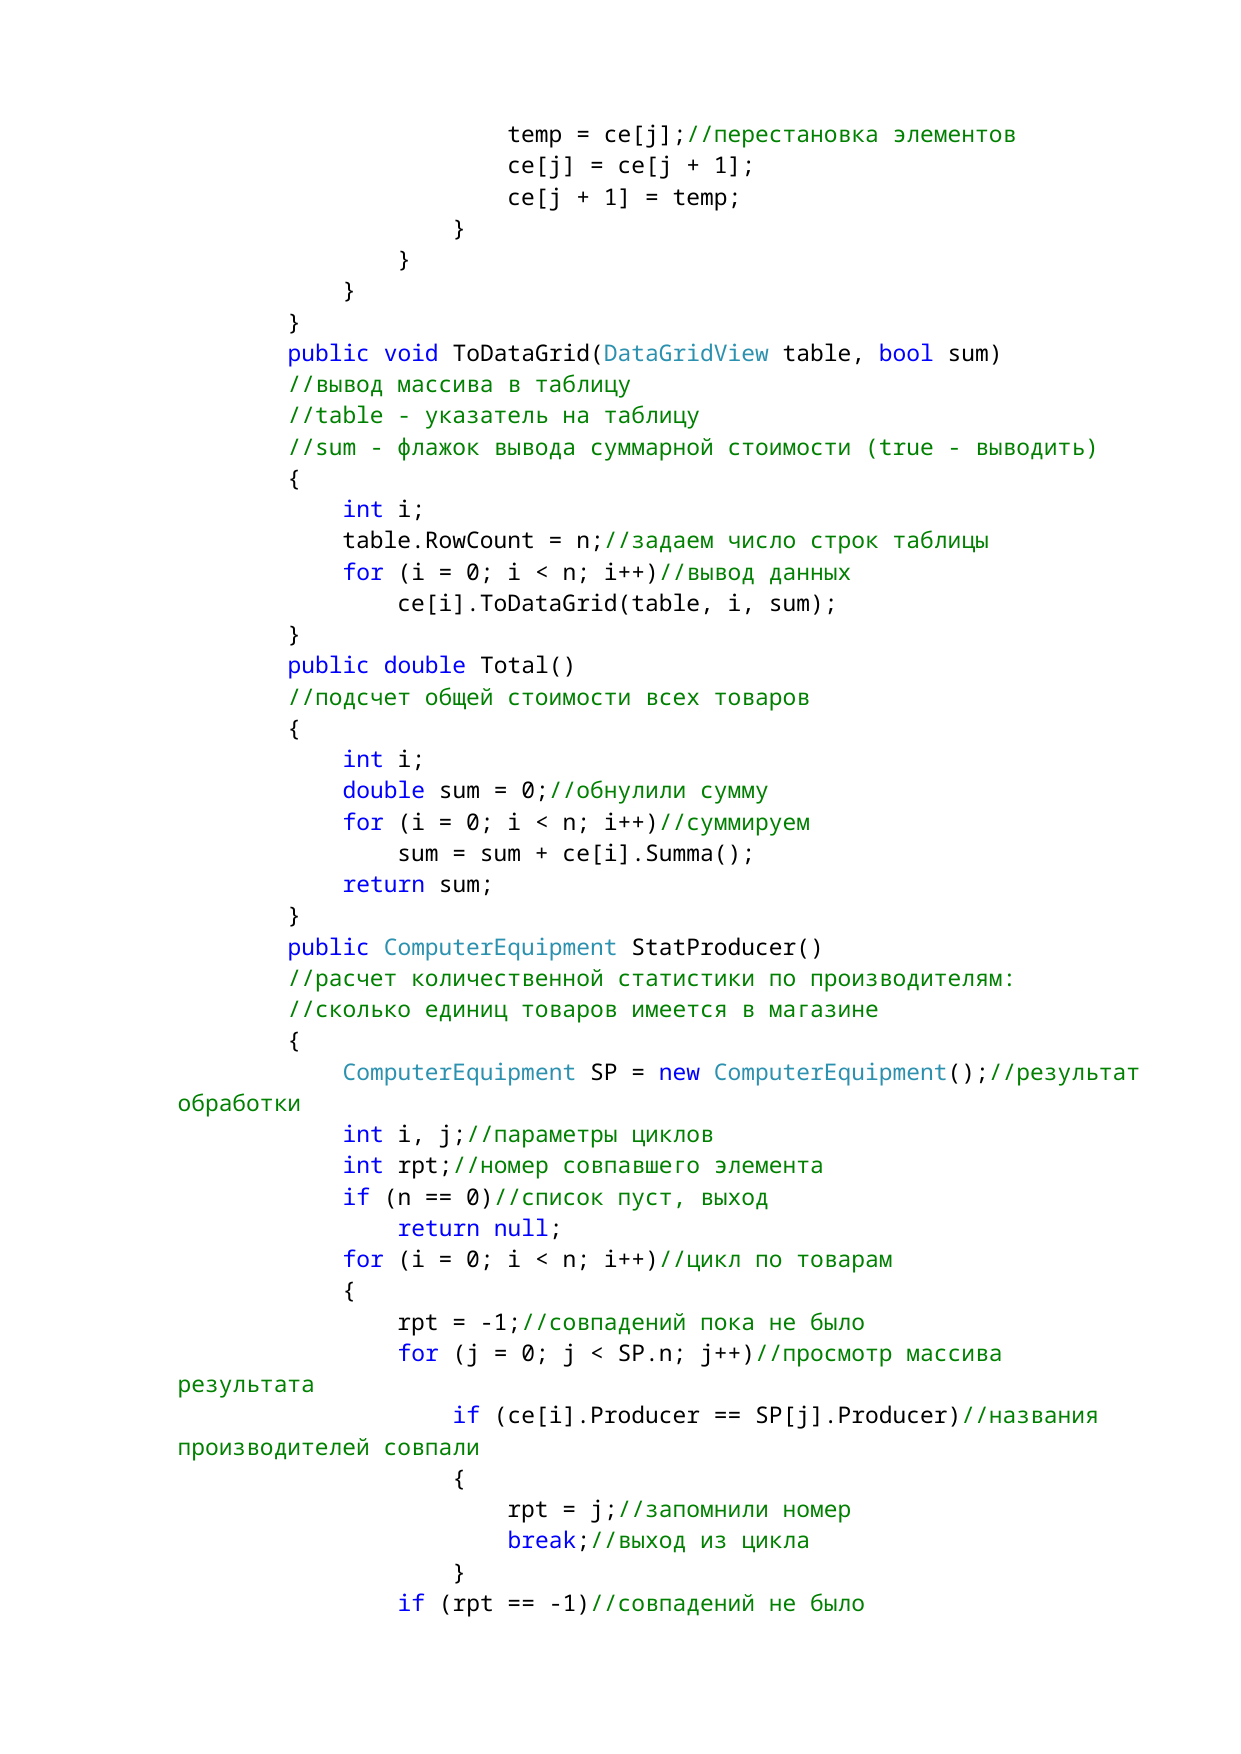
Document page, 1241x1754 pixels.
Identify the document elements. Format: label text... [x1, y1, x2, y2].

text //расчет количественной статистики по производителям: [177, 962, 1152, 993]
text break;//выход из цикла [177, 1524, 1152, 1556]
text for (j = 0; j < SP.n; j++)//просмотр массива результата [177, 1337, 1152, 1399]
text } [177, 243, 1152, 274]
text //сколько единиц товаров имеется в магазине [177, 993, 1152, 1024]
text rpt = -1;//совпадений пока не было [177, 1306, 1152, 1337]
text int i; [177, 493, 1152, 524]
text if (n == 0)//список пуст, выход [177, 1181, 1152, 1212]
text if (ce[i].Producer == SP[j].Producer)//названия производителей совпали [177, 1399, 1152, 1462]
text { [177, 1024, 1152, 1056]
text sum = sum + ce[i].Summa(); [177, 837, 1152, 868]
text { [177, 462, 1152, 493]
text public ComputerEquipment StatProducer() [177, 931, 1152, 962]
text for (i = 0; i < n; i++)//суммируем [177, 806, 1152, 837]
text { [177, 1462, 1152, 1493]
text temp = ce[j];//перестановка элементов [177, 118, 1152, 149]
text public void ToDataGrid(DataGridView table, bool sum) [177, 337, 1152, 368]
text } [177, 274, 1152, 306]
text int i; [177, 743, 1152, 774]
text int rpt;//номер совпавшего элемента [177, 1149, 1152, 1181]
text //table - указатель на таблицу [177, 399, 1152, 431]
text double sum = 0;//обнулили сумму [177, 774, 1152, 806]
text if (rpt == -1)//совпадений не было [177, 1587, 1152, 1618]
text { [177, 712, 1152, 743]
text table.RowCount = n;//задаем число строк таблицы [177, 524, 1152, 556]
text } [177, 899, 1152, 931]
text ComputerEquipment SP = new ComputerEquipment();//результат обработки [177, 1056, 1152, 1118]
text int i, j;//параметры циклов [177, 1118, 1152, 1149]
text ce[i].ToDataGrid(table, i, sum); [177, 587, 1152, 618]
text //подсчет общей стоимости всех товаров [177, 681, 1152, 712]
text //вывод массива в таблицу [177, 368, 1152, 399]
text return sum; [177, 868, 1152, 899]
text { [177, 1274, 1152, 1306]
text //sum - флажок вывода суммарной стоимости (true - выводить) [177, 431, 1152, 462]
text } [177, 618, 1152, 649]
text for (i = 0; i < n; i++)//цикл по товарам [177, 1243, 1152, 1274]
text rpt = j;//запомнили номер [177, 1493, 1152, 1524]
text ce[j + 1] = temp; [177, 181, 1152, 212]
text } [177, 306, 1152, 337]
text } [177, 212, 1152, 243]
text for (i = 0; i < n; i++)//вывод данных [177, 556, 1152, 587]
text public double Total() [177, 649, 1152, 681]
text } [177, 1556, 1152, 1587]
text return null; [177, 1212, 1152, 1243]
text ce[j] = ce[j + 1]; [177, 149, 1152, 181]
